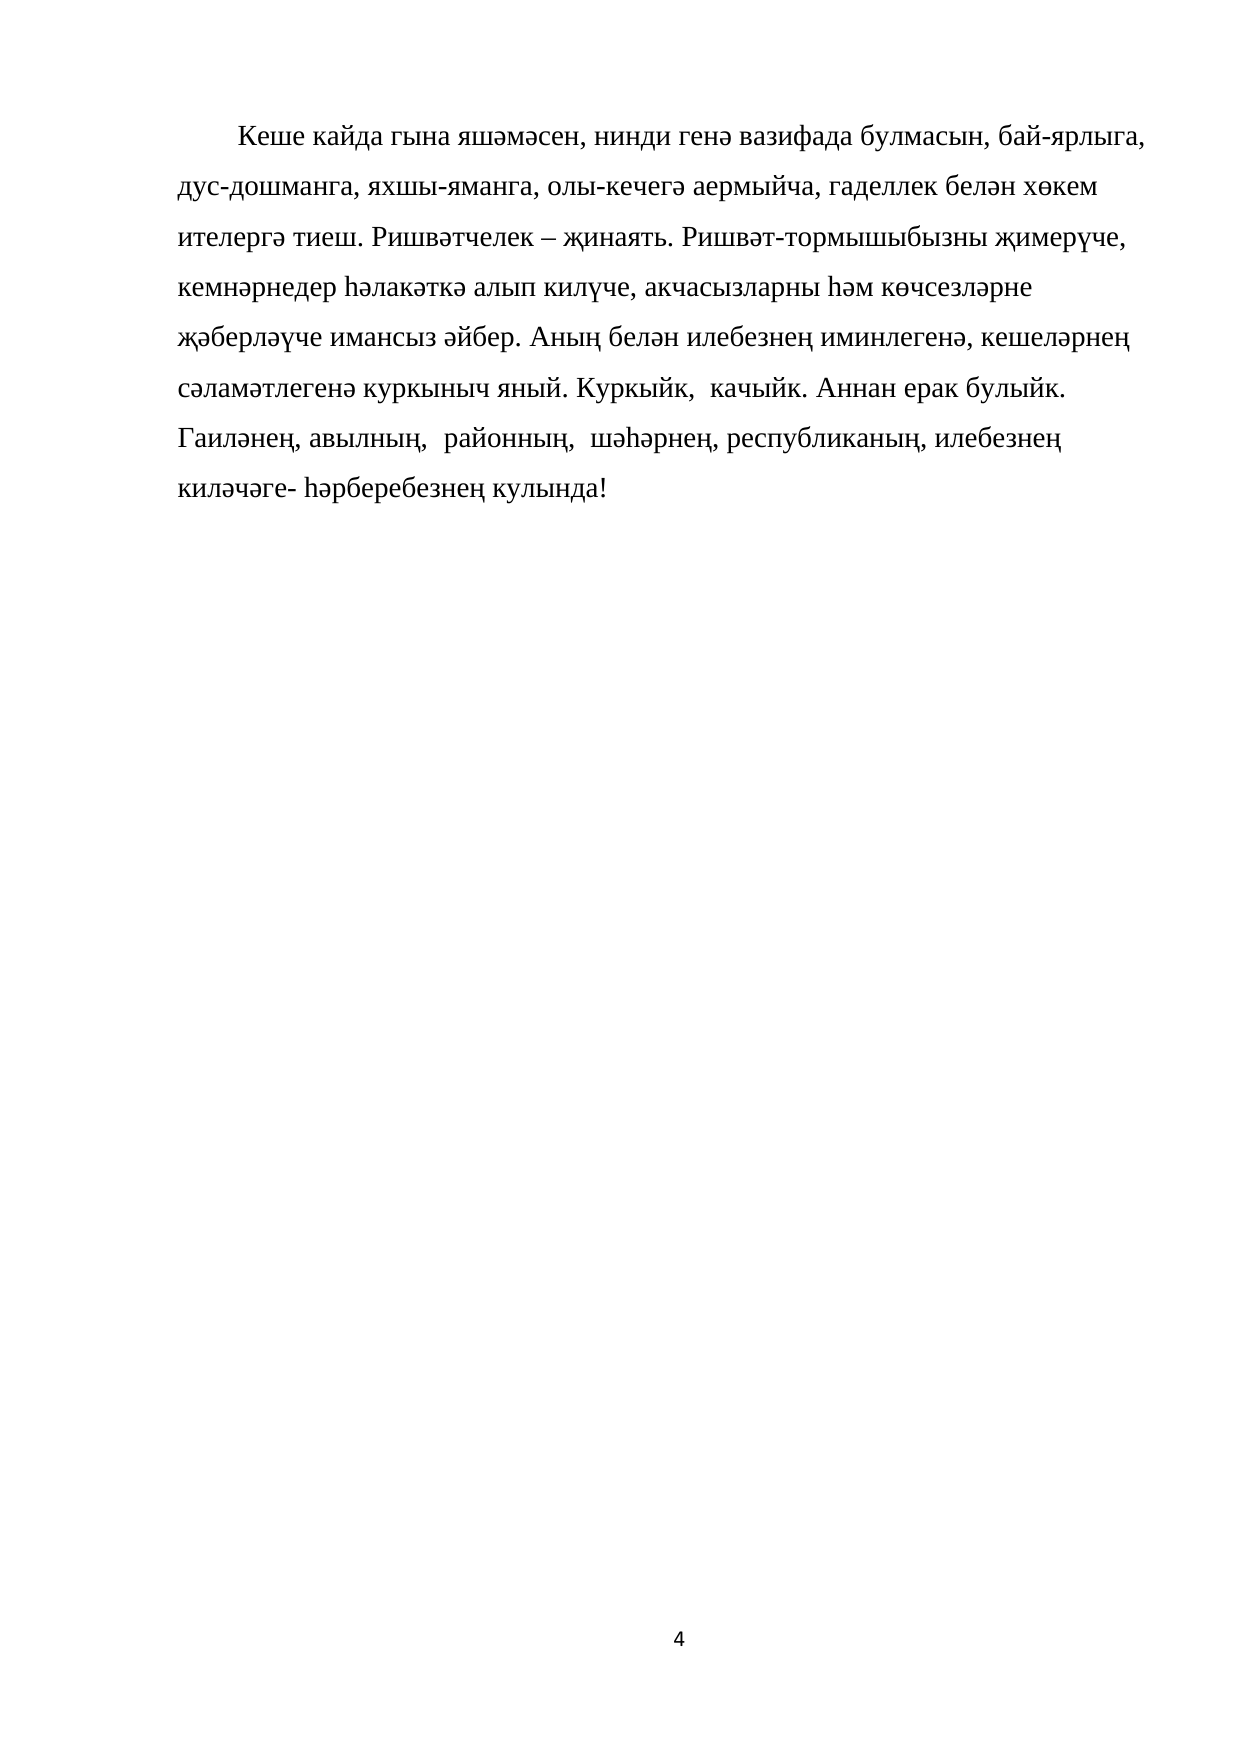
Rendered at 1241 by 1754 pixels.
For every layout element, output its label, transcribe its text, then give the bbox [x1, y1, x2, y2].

text Кеше кайда гына яшәмәсен, нинди генә вазифада булмасын, бай-ярлыга, дус-дошманга, яхшы-яманга, олы-кечегә аермыйча, гаделлек белән хөкем ителергә тиеш. Ришвәтчелек – җинаять. Ришвәт-тормышыбызны җимерүче, кемнәрнедер һәлакәткә алып килүче, акчасызларны һәм көчсезләрне җәберләүче имансыз әйбер. Аның белән илебезнең иминлегенә, кешеләрнең сәламәтлегенә куркыныч яный. Куркыйк, качыйк. Аннан ерак булыйк. Гаиләнең, авылның, кешеләр районның, минем шәһәрнең, республиканың, илебезнең киләчәге- һәрберебезнең кулында! [177, 118, 1181, 504]
